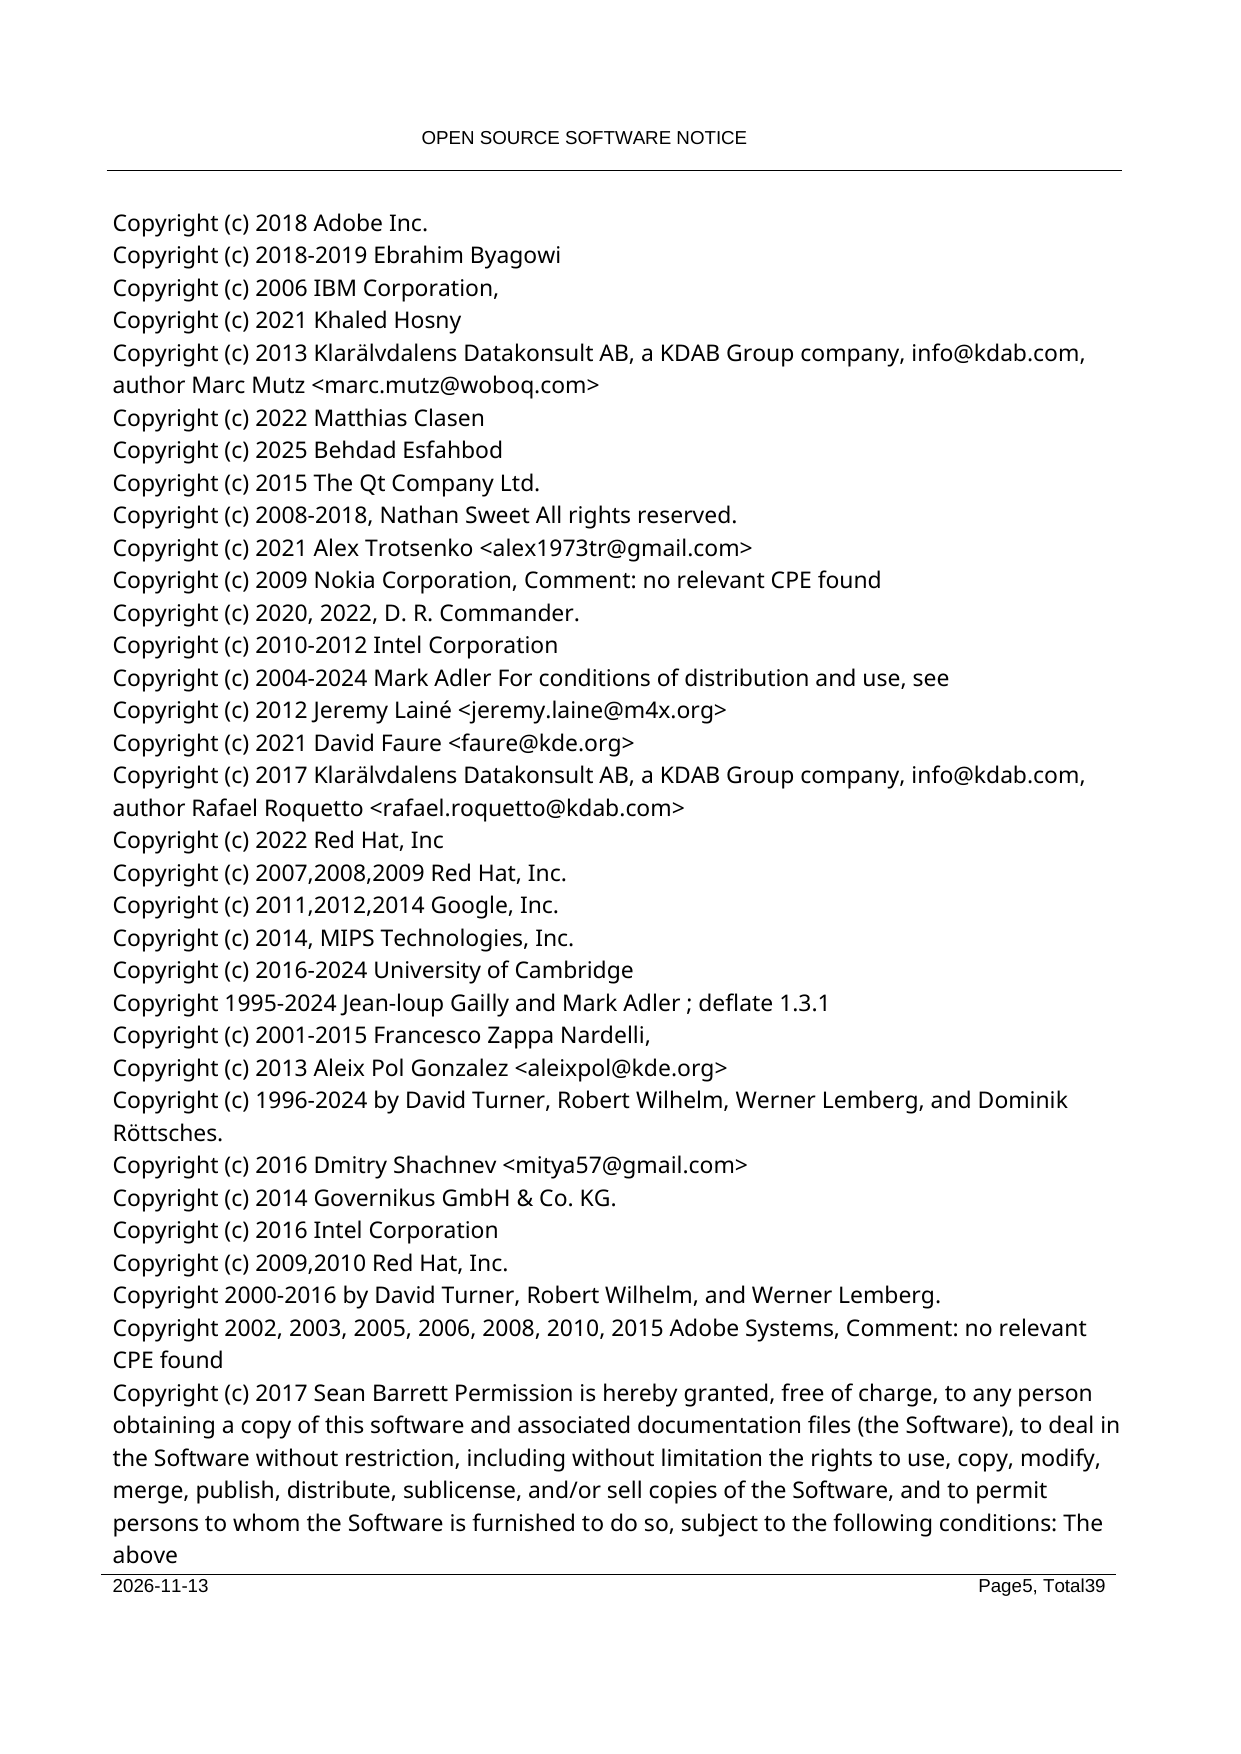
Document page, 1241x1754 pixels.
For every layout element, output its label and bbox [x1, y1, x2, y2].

text [112, 206, 1128, 1571]
